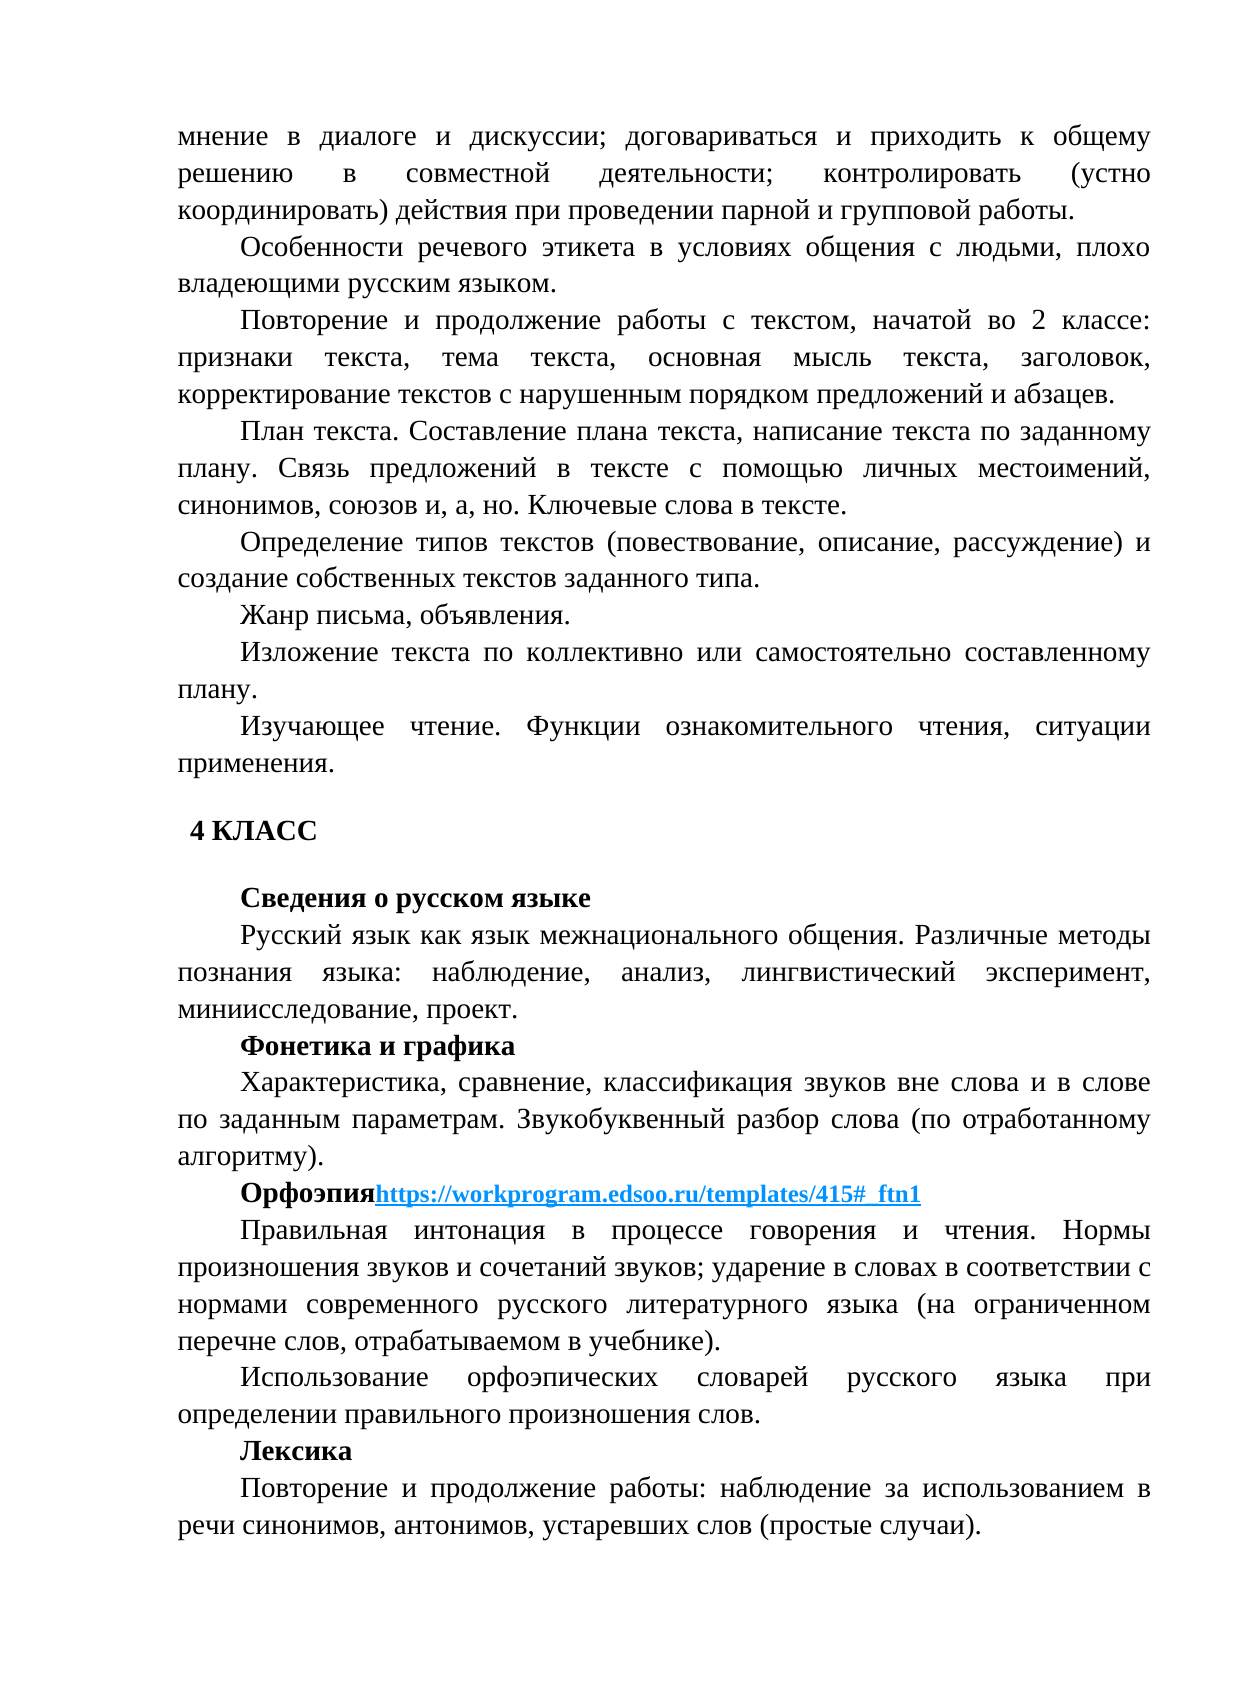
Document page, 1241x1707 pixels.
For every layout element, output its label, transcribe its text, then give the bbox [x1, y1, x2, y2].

text Орфоэпияhttps://workprogram.edsoo.ru/templates/415#_ftn1 [177, 1175, 1152, 1209]
text Лексика [177, 1433, 1152, 1467]
text Фонетика и графика [177, 1028, 1152, 1061]
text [177, 118, 1152, 225]
text Использование орфоэпических словарей русского языка при определении правильного произношения слов. [177, 1359, 1152, 1430]
text 4 КЛАСС [190, 813, 1152, 846]
text Определение типов текстов (повествование, описание, рассуждение) и создание собственных текстов заданного типа. [177, 524, 1152, 594]
text Сведения о русском языке [177, 880, 1152, 914]
text План текста. Составление плана текста, написание текста по заданному плану. Связь предложений в тексте с помощью личных местоимений, синонимов, союзов и, а, но. Ключевые слова в тексте. [177, 413, 1152, 520]
text Повторение и продолжение работы: наблюдение за использованием в речи синонимов, антонимов, устаревших слов (простые случаи). [177, 1470, 1152, 1541]
text Особенности речевого этикета в условиях общения с людьми, плохо владеющими русским языком. [177, 229, 1152, 299]
text Повторение и продолжение работы с текстом, начатой во 2 классе: признаки текста, тема текста, основная мысль текста, заголовок, корректирование текстов с нарушенным порядком предложений и абзацев. [177, 302, 1152, 410]
text Жанр письма, объявления. [177, 597, 1152, 631]
text Изложение текста по коллективно или самостоятельно составленному плану. [177, 634, 1152, 705]
text Правильная интонация в процессе говорения и чтения. Нормы произношения звуков и сочетаний звуков; ударение в словах в соответствии с нормами современного русского литературного языка (на ограниченном перечне слов, отрабатываемом в учебнике). [177, 1212, 1152, 1356]
text Изучающее чтение. Функции ознакомительного чтения, ситуации применения. [177, 708, 1152, 778]
text Русский язык как язык межнационального общения. Различные методы познания языка: наблюдение, анализ, лингвистический эксперимент, миниисследование, проект. [177, 917, 1152, 1024]
text Характеристика, сравнение, классификация звуков вне слова и в слове по заданным параметрам. Звукобуквенный разбор слова (по отработанному алгоритму). [177, 1064, 1152, 1172]
